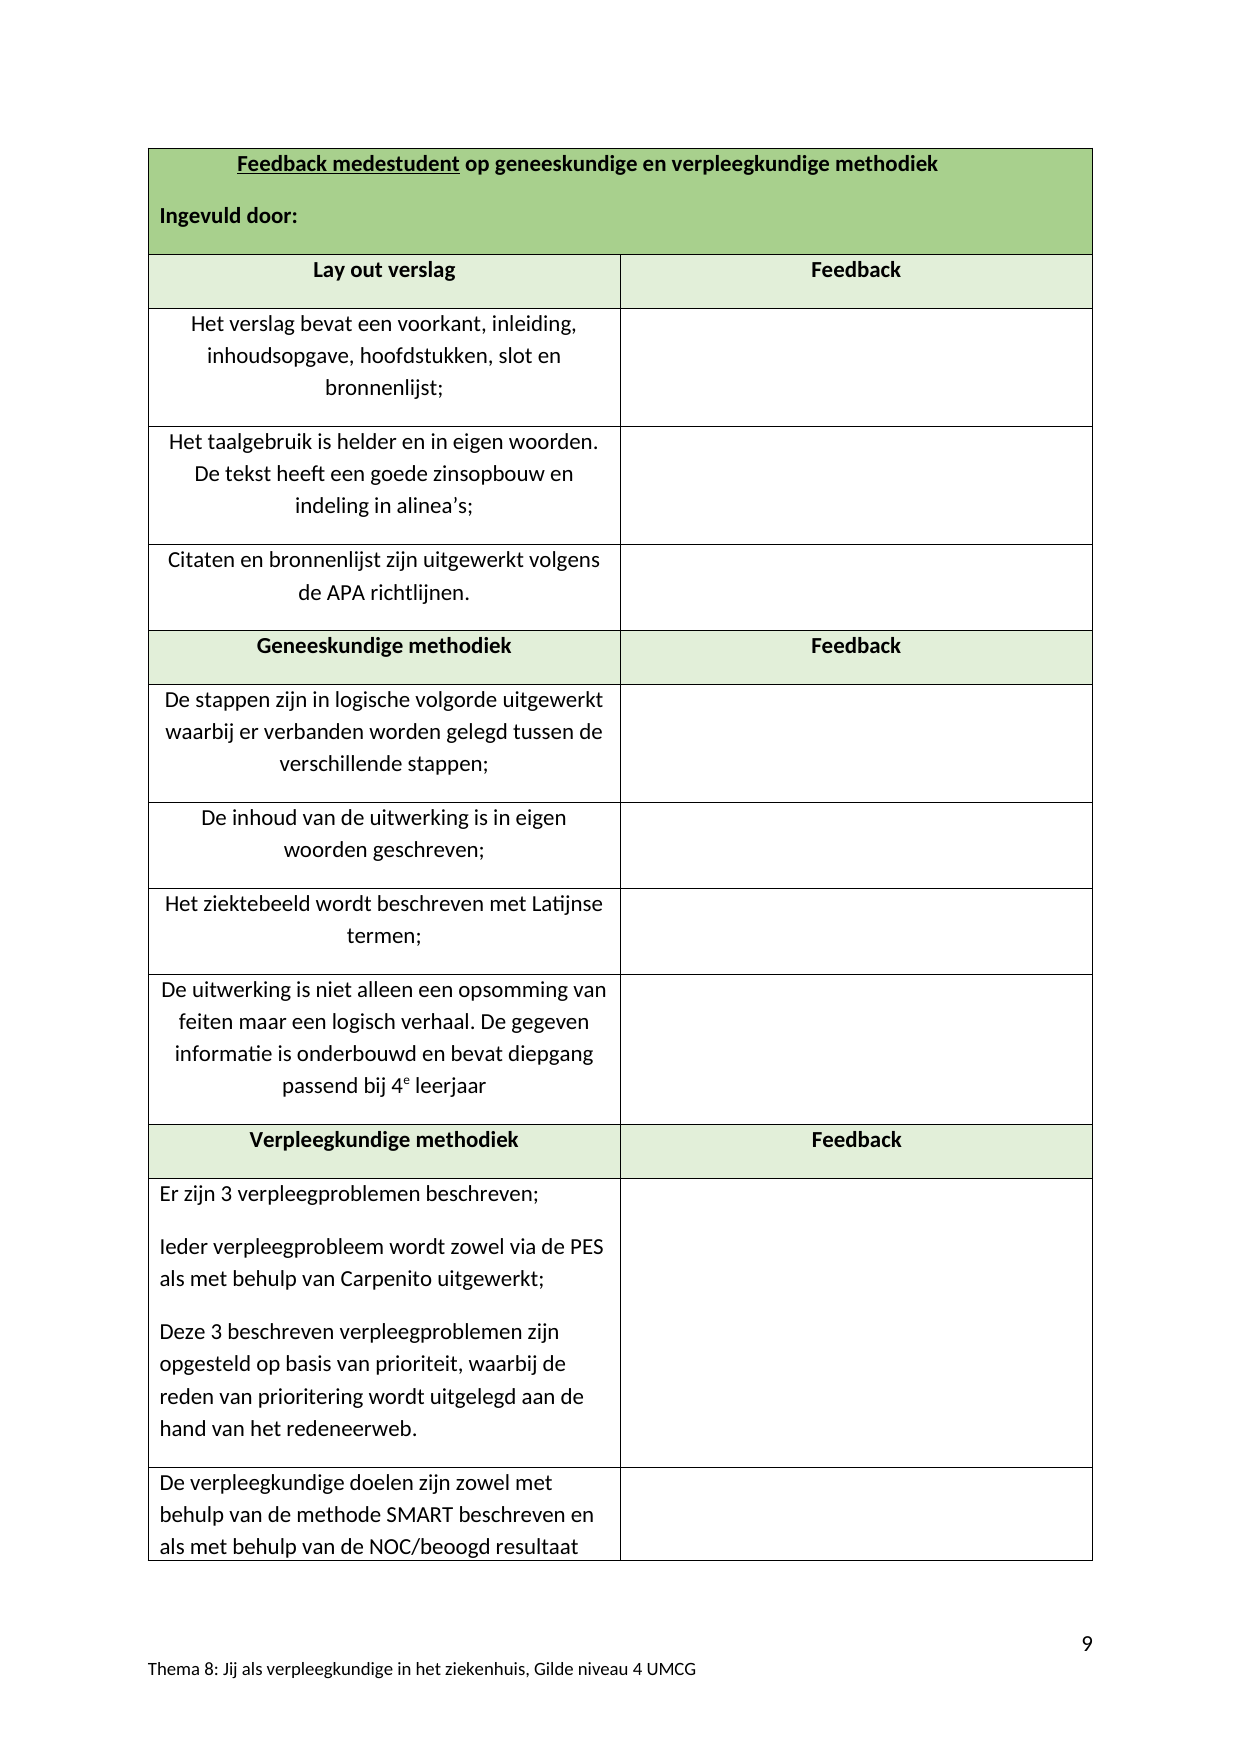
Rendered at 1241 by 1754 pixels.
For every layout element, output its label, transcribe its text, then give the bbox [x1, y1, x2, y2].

table_cell Het taalgebruik is helder en in eigen woorden. De tekst heeft een goede zinsopbouw en indeling in alinea’s; [149, 427, 620, 544]
table_cell [621, 975, 1092, 1124]
table_cell [621, 427, 1092, 544]
table_cell De stappen zijn in logische volgorde uitgewerkt waarbij er verbanden worden gelegd tussen de verschillende stappen; [149, 685, 620, 802]
table_cell [621, 309, 1092, 426]
table_cell [621, 1179, 1092, 1467]
table_cell Het ziektebeeld wordt beschreven met Latijnse termen; [149, 889, 620, 974]
table_cell [621, 889, 1092, 974]
table_cell Het verslag bevat een voorkant, inleiding, inhoudsopgave, hoofdstukken, slot en bronnenlijst; [149, 309, 620, 426]
table_cell Lay out verslag [149, 255, 620, 308]
table_cell [621, 685, 1092, 802]
table_cell Er zijn 3 verpleegproblemen beschreven; Ieder verpleegprobleem wordt zowel via de PES als met behulp van Carpenito uitgewerkt; Deze 3 beschreven verpleegproblemen zijn opgesteld op basis van prioriteit, waarbij de reden van prioritering wordt uitgelegd aan de hand van het redeneerweb. [149, 1179, 620, 1467]
table_cell Feedback [621, 255, 1092, 308]
table_cell [621, 1468, 1092, 1560]
table_cell Feedback [621, 1125, 1092, 1178]
table_cell [621, 545, 1092, 630]
table_cell De uitwerking is niet alleen een opsomming van feiten maar een logisch verhaal. De gegeven informatie is onderbouwd en bevat diepgang passend bij 4e leerjaar [149, 975, 620, 1124]
table_cell Citaten en bronnenlijst zijn uitgewerkt volgens de APA richtlijnen. [149, 545, 620, 630]
table_cell Verpleegkundige methodiek [149, 1125, 620, 1178]
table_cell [149, 1468, 620, 1560]
table_cell Geneeskundige methodiek [149, 631, 620, 684]
table_header Feedback medestudent op geneeskundige en verpleegkundige methodiek Ingevuld door: [149, 149, 1092, 254]
table_cell Feedback [621, 631, 1092, 684]
table_cell [621, 803, 1092, 888]
table_cell De inhoud van de uitwerking is in eigen woorden geschreven; [149, 803, 620, 888]
